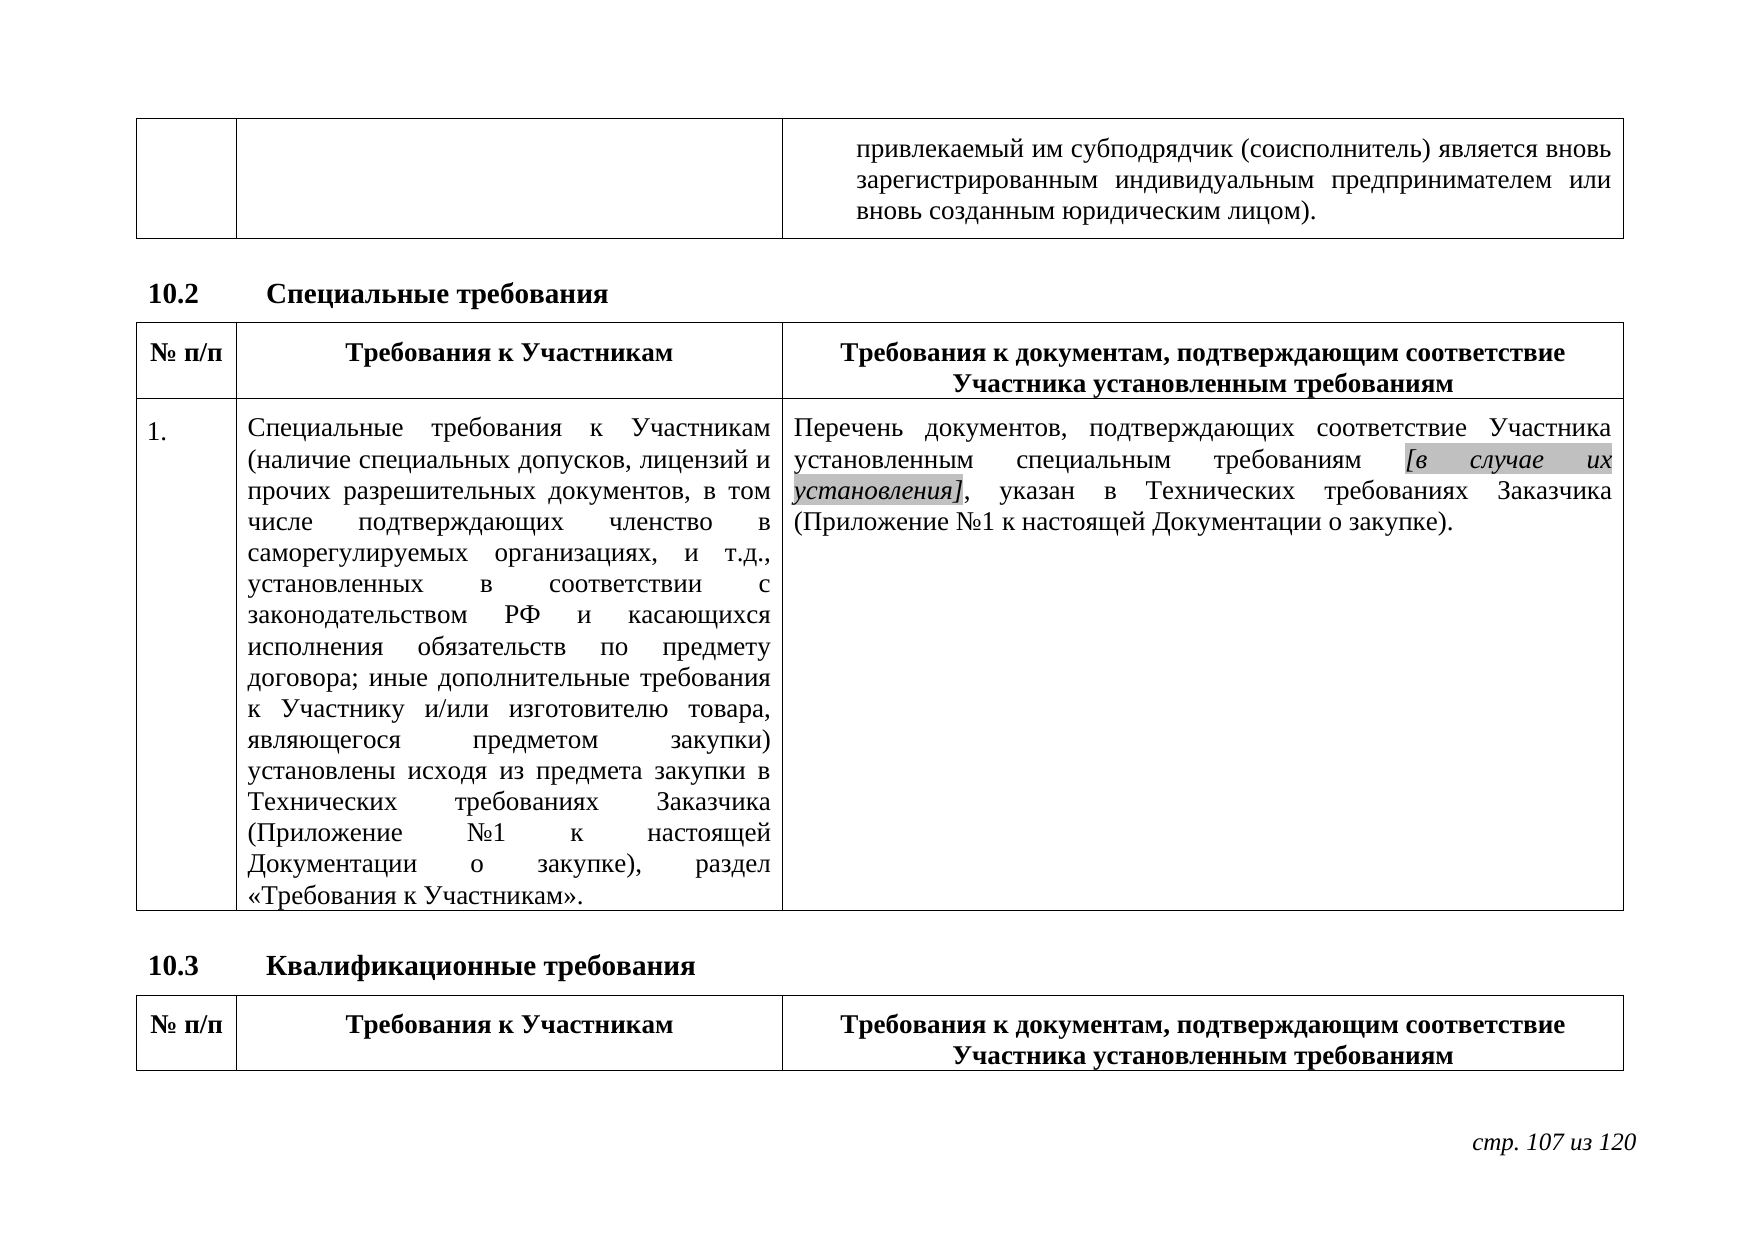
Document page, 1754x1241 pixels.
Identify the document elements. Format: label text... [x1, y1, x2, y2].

table_header № п/п [137, 996, 236, 1070]
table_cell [237, 119, 782, 238]
table_cell Перечень документов, подтверждающих соответствие Участника установленным специальным требованиям [в случае их установления], указан в Технических требованиях Заказчика (Приложение №1 к настоящей Документации о закупке). [783, 399, 1623, 910]
table_header Требования к документам, подтверждающим соответствие Участника установленным требованиям [783, 996, 1623, 1070]
table_header Требования к Участникам [237, 323, 782, 398]
table_cell Специальные требования к Участникам (наличие специальных допусков, лицензий и прочих разрешительных документов, в том числе подтверждающих членство в саморегулируемых организациях, и т.д., установленных в соответствии с законодательством РФ и касающихся исполнения обязательств по предмету договора; иные дополнительные требования к Участнику и/или изготовителю товара, являющегося предметом закупки) установлены исходя из предмета закупки в Технических требованиях Заказчика (Приложение №1 к настоящей Документации о закупке), раздел «Требования к Участникам». [237, 399, 782, 910]
subtitle Специальные требования [148, 276, 1636, 310]
table_header Требования к Участникам [237, 996, 782, 1070]
table_header Требования к документам, подтверждающим соответствие Участника установленным требованиям [783, 323, 1623, 398]
table_cell [137, 119, 236, 238]
subtitle Квалификационные требования [148, 948, 1636, 982]
table_header № п/п [137, 323, 236, 398]
table_cell [137, 399, 236, 910]
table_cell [783, 119, 1623, 238]
